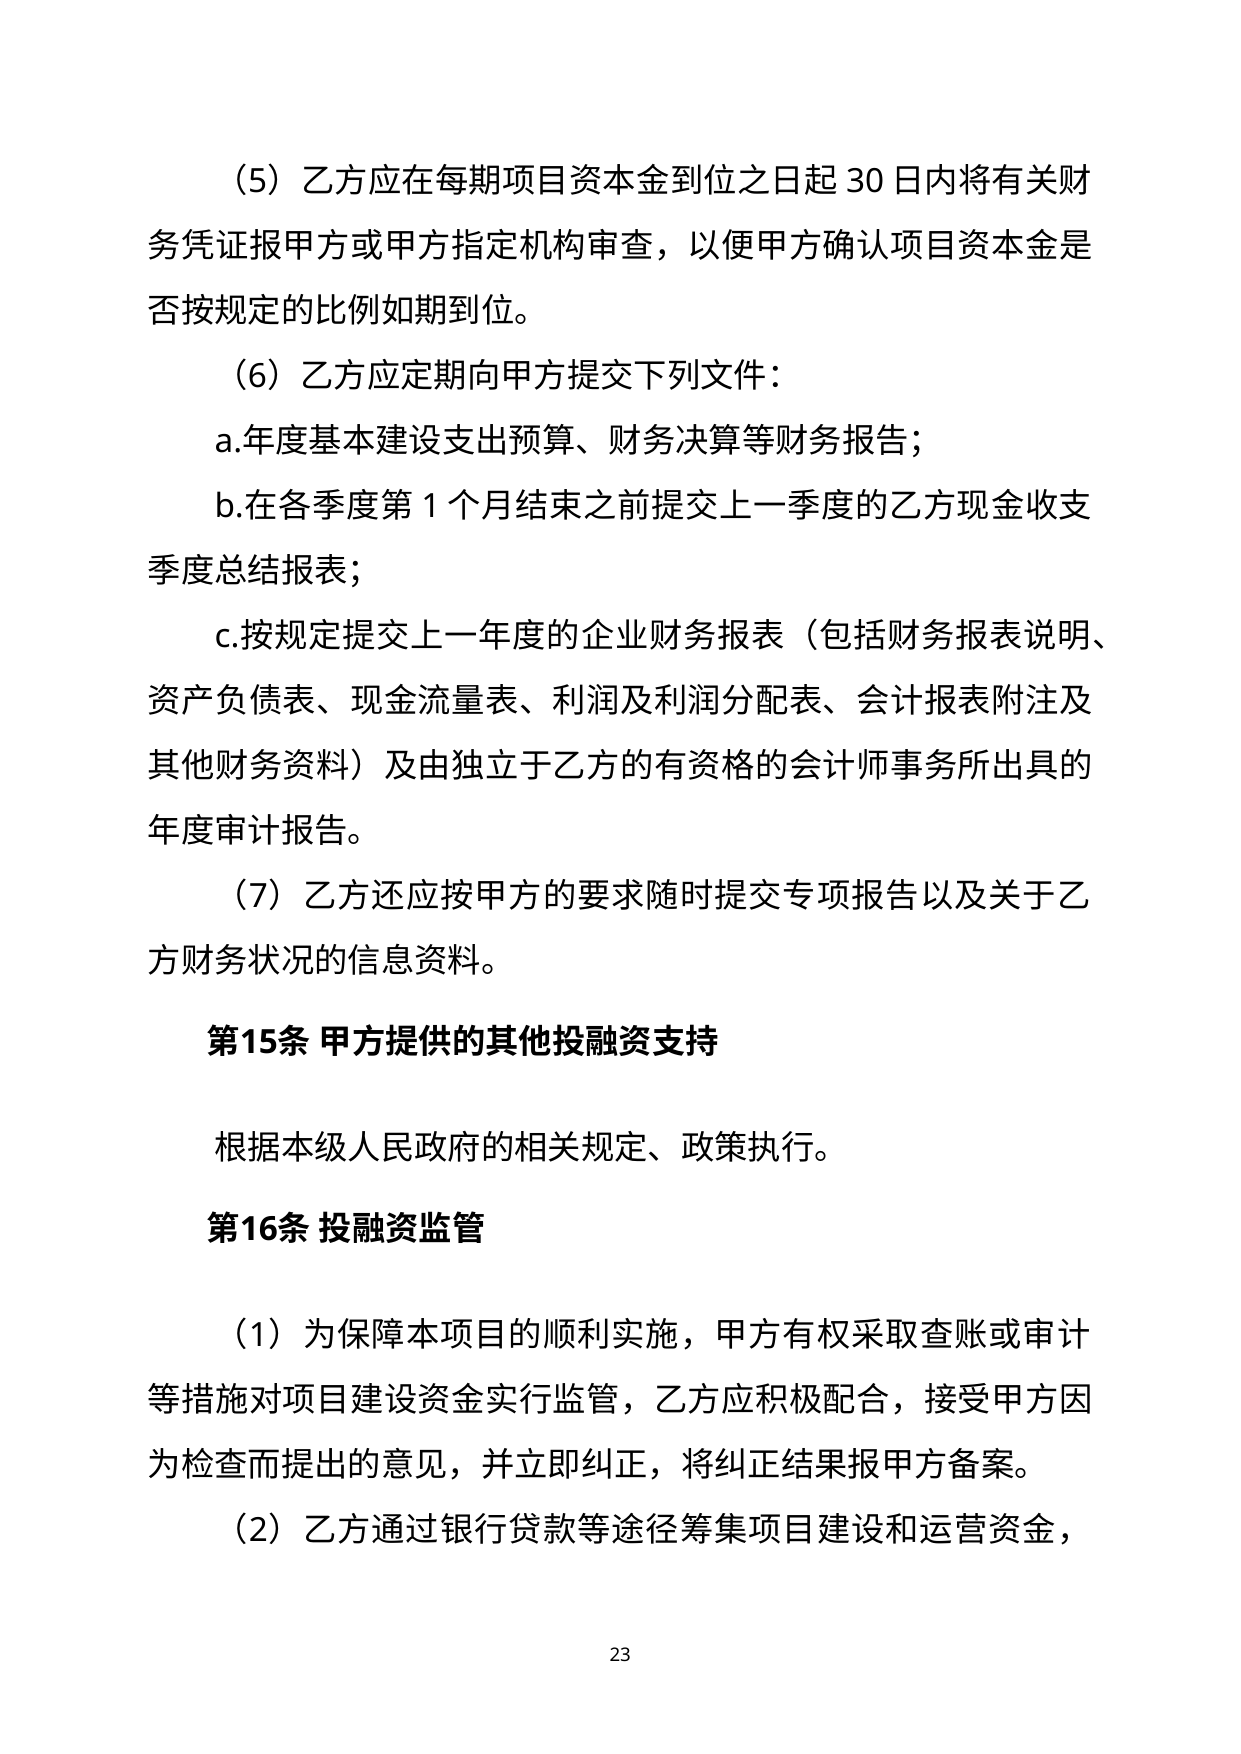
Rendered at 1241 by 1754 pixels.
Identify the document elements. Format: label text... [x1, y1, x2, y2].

text 根据本级人民政府的相关规定、政策执行。 [148, 1112, 1092, 1177]
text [148, 1494, 1092, 1559]
text a.年度基本建设支出预算、财务决算等财务报告； [148, 406, 1092, 471]
text 投融资监管 [148, 1194, 1092, 1259]
text （5）乙方应在每期项目资本金到位之日起30日内将有关财务凭证报甲方或甲方指定机构审查，以便甲方确认项目资本金是否按规定的比例如期到位。 [148, 146, 1092, 341]
text （6）乙方应定期向甲方提交下列文件： [148, 341, 1092, 406]
text c.按规定提交上一年度的企业财务报表（包括财务报表说明、资产负债表、现金流量表、利润及利润分配表、会计报表附注及其他财务资料）及由独立于乙方的有资格的会计师事务所出具的年度审计报告。 [148, 601, 1092, 861]
text 甲方提供的其他投融资支持 [148, 1007, 1092, 1072]
text b.在各季度第1个月结束之前提交上一季度的乙方现金收支季度总结报表； [148, 471, 1092, 601]
text （1）为保障本项目的顺利实施，甲方有权采取查账或审计等措施对项目建设资金实行监管，乙方应积极配合，接受甲方因为检查而提出的意见，并立即纠正，将纠正结果报甲方备案。 [148, 1299, 1092, 1494]
text （7）乙方还应按甲方的要求随时提交专项报告以及关于乙方财务状况的信息资料。 [148, 861, 1092, 991]
